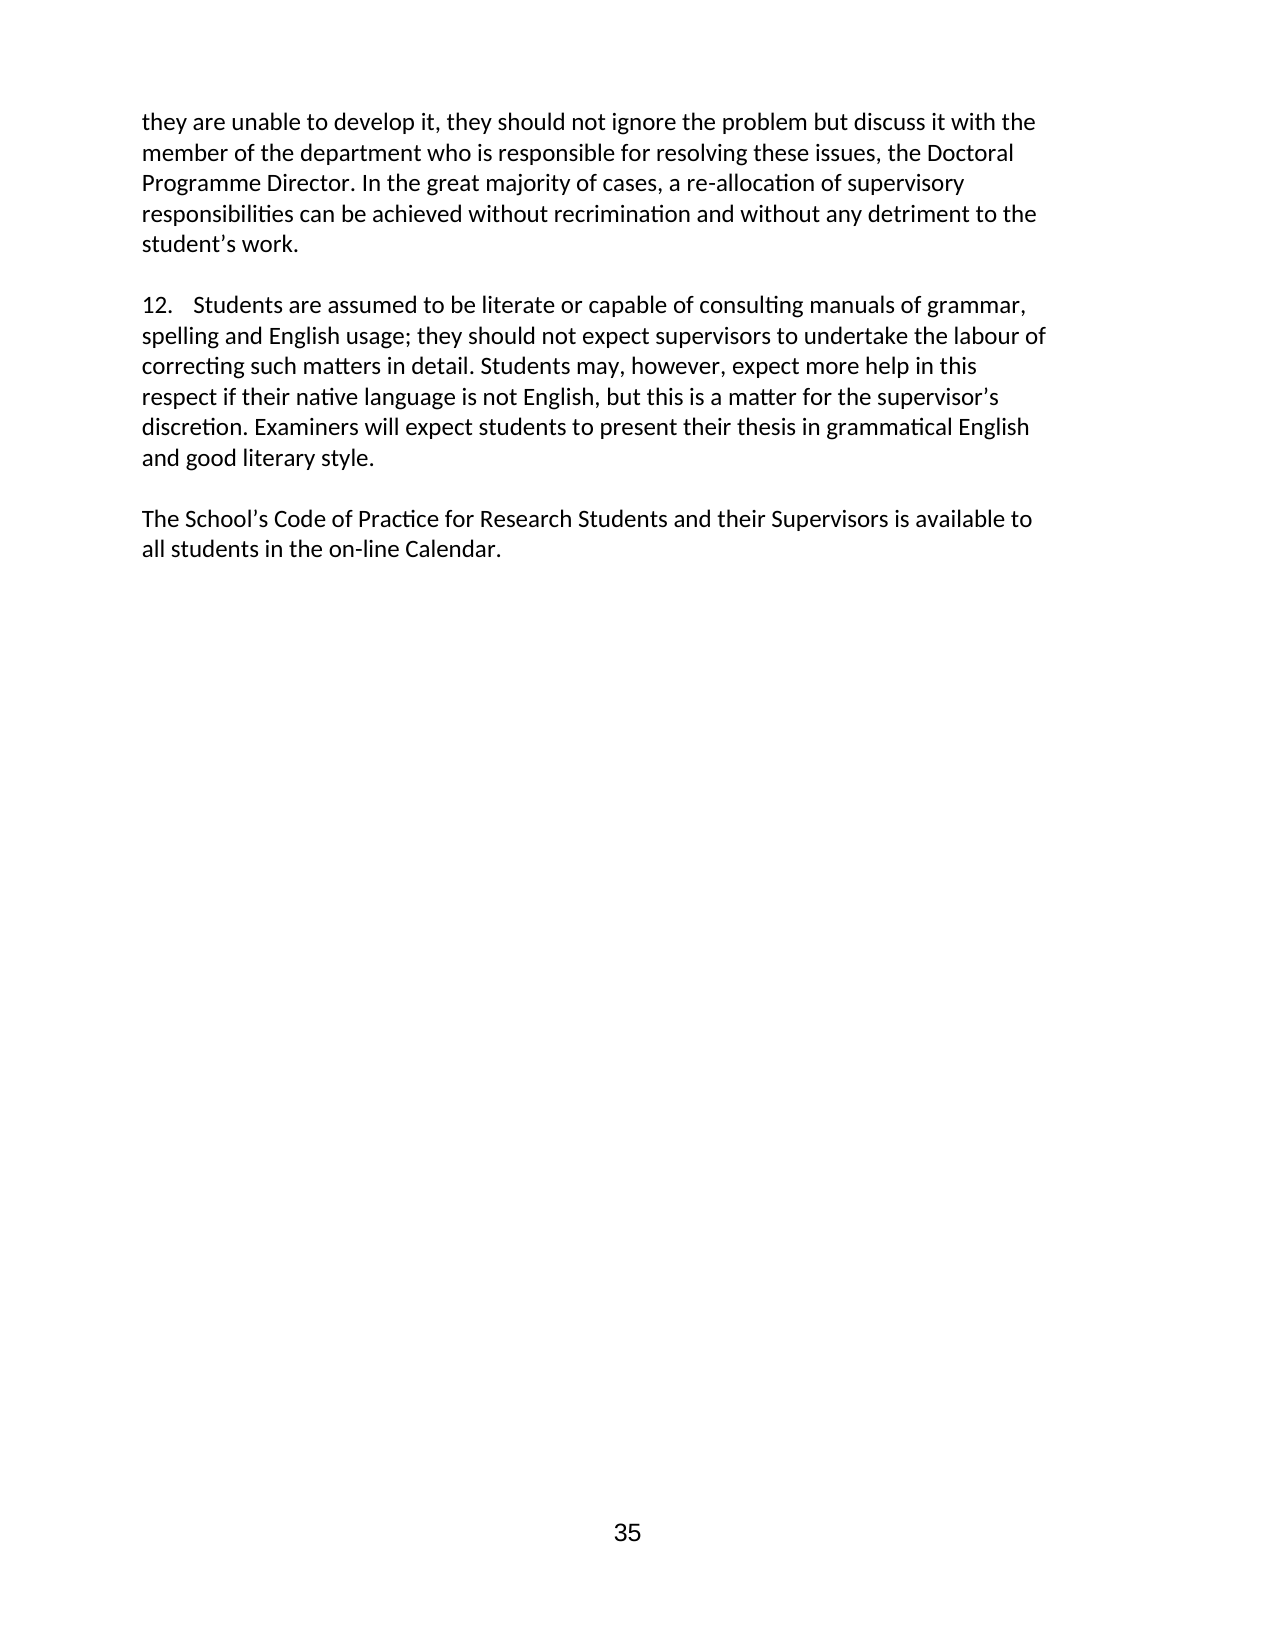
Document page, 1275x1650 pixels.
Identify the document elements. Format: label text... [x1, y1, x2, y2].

text The School’s Code of Practice for Research Students and their Supervisors is available to all students in the on-line Calendar. [142, 501, 1054, 564]
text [142, 106, 1054, 259]
text 12. Students are assumed to be literate or capable of consulting manuals of grammar, spelling and English usage; they should not expect supervisors to undertake the labour of correcting such matters in detail. Students may, however, expect more help in this respect if their native language is not English, but this is a matter for the supervisor’s discretion. Examiners will expect students to present their thesis in grammatical English and good literary style. [142, 288, 1054, 472]
